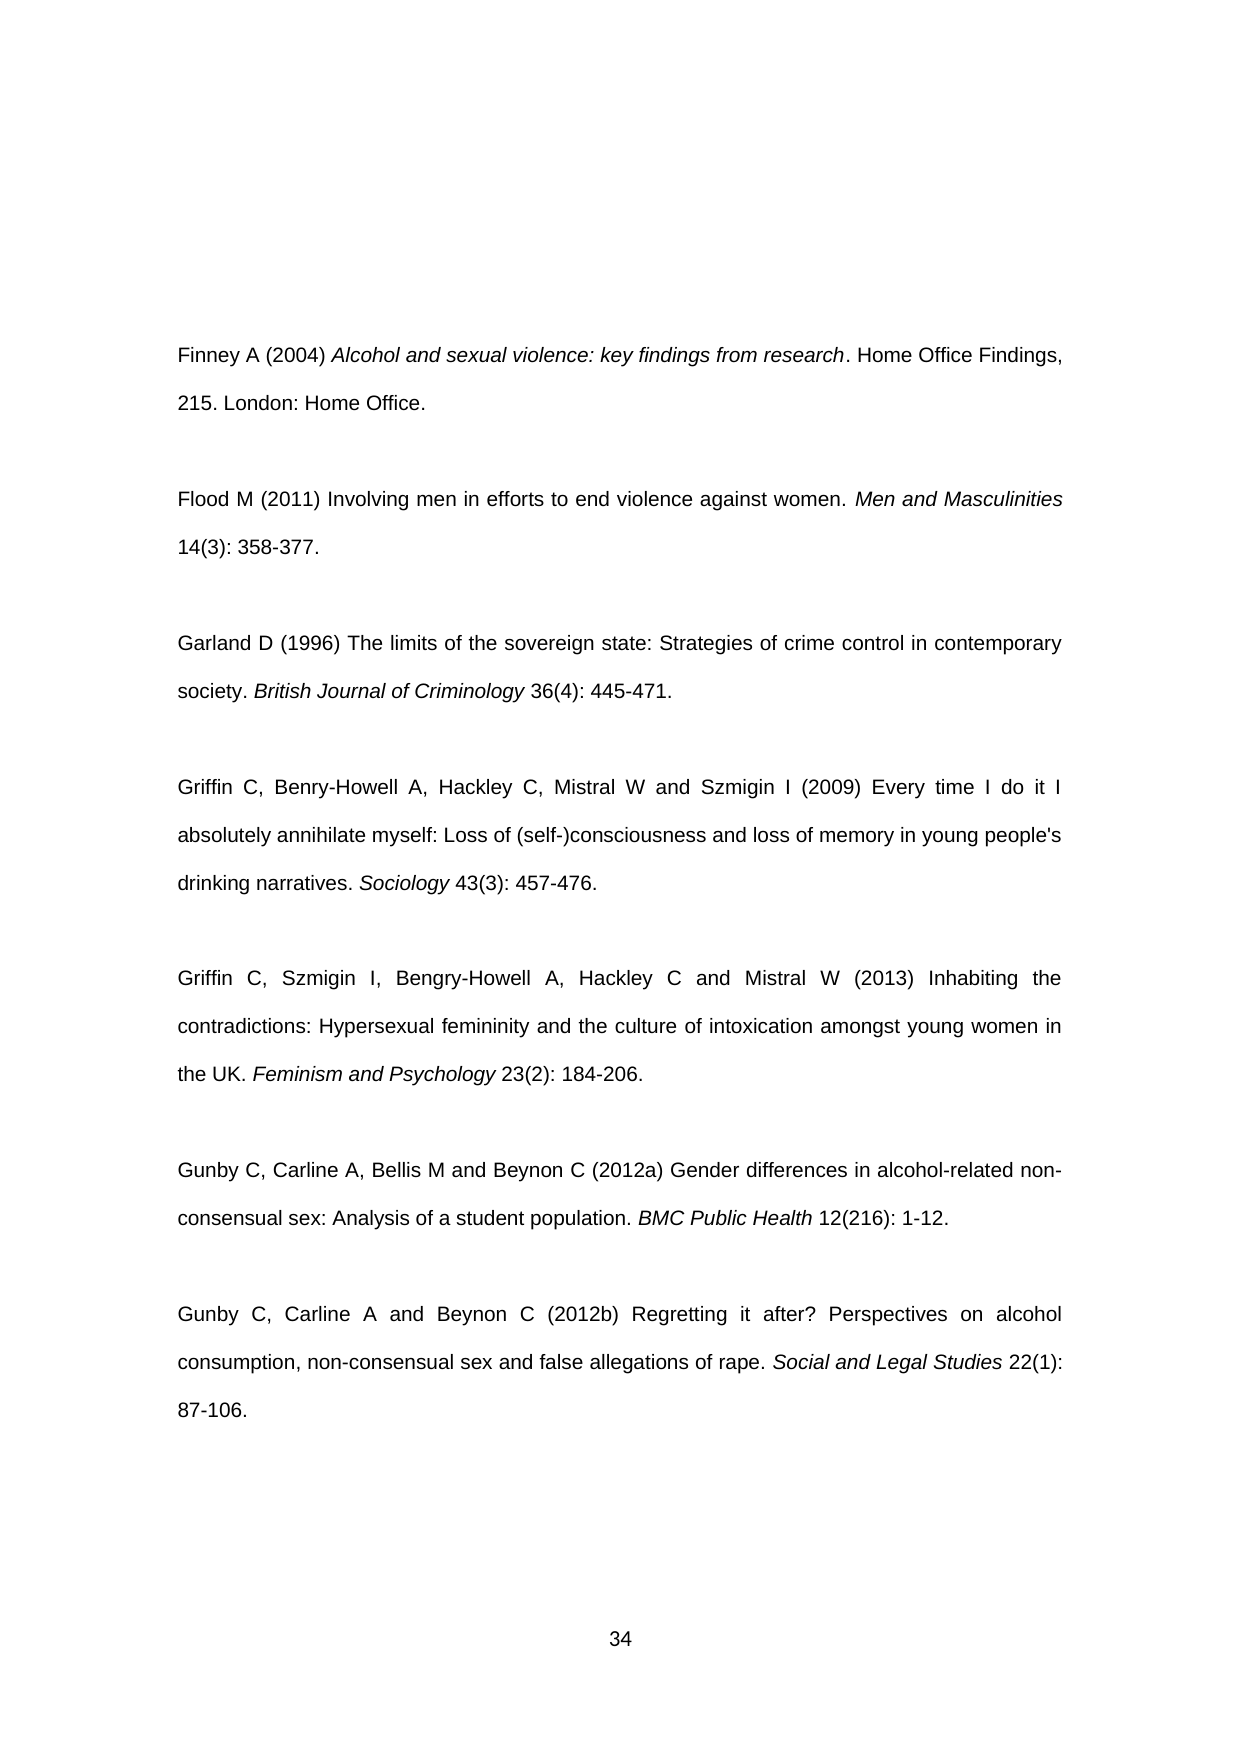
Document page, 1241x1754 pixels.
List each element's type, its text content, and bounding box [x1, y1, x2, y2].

text Finney A (2004) Alcohol and sexual violence: key findings from research. Home Office Findings, 215. London: Home Office. [177, 343, 1063, 415]
text Griffin C, Szmigin I, Bengry-Howell A, Hackley C and Mistral W (2013) Inhabiting the contradictions: Hypersexual femininity and the culture of intoxication amongst young women in the UK. Feminism and Psychology 23(2): 184-206. [177, 966, 1063, 1086]
text Flood M (2011) Involving men in efforts to end violence against women. Men and Masculinities 14(3): 358-377. [177, 487, 1063, 559]
text Garland D (1996) The limits of the sovereign state: Strategies of crime control in contemporary society. British Journal of Criminology 36(4): 445-471. [177, 631, 1063, 703]
text Gunby C, Carline A and Beynon C (2012b) Regretting it after? Perspectives on alcohol consumption, non-consensual sex and false allegations of rape. Social and Legal Studies 22(1): 87-106. [177, 1302, 1063, 1421]
text Griffin C, Benry-Howell A, Hackley C, Mistral W and Szmigin I (2009) Every time I do it I absolutely annihilate myself: Loss of (self-)consciousness and loss of memory in young people's drinking narratives. Sociology 43(3): 457-476. [177, 774, 1063, 894]
text Gunby C, Carline A, Bellis M and Beynon C (2012a) Gender differences in alcohol-related non-consensual sex: Analysis of a student population. BMC Public Health 12(216): 1-12. [177, 1158, 1063, 1230]
